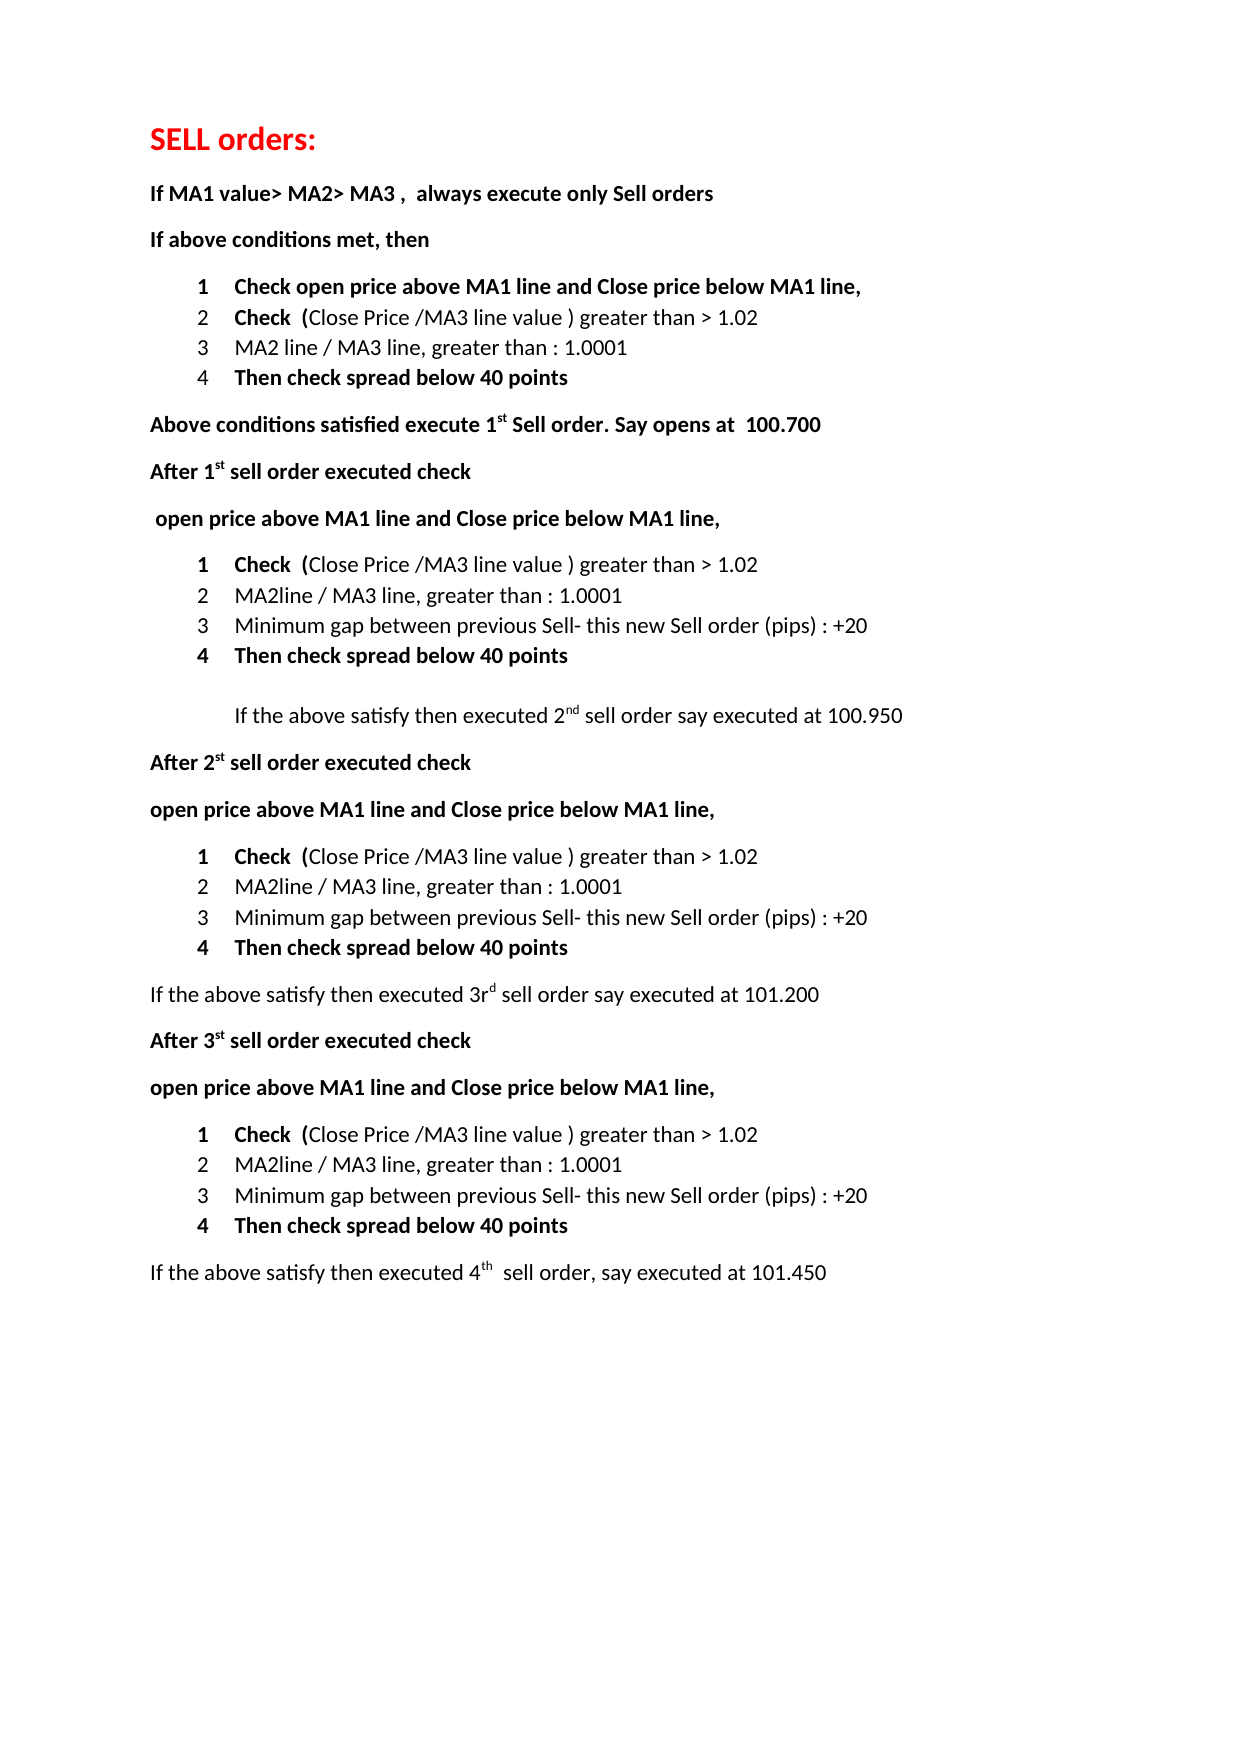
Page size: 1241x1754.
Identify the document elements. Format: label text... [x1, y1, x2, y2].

text If the above satisfy then executed 3rd sell order say executed at 101.200 [150, 980, 1090, 1008]
text After 3st sell order executed check [150, 1027, 1090, 1055]
list Minimum gap between previous Sell- this new Sell order (pips) : +20 [197, 1181, 1090, 1209]
list Check (Close Price /MA3 line value ) greater than > 1.02 [197, 1120, 1090, 1148]
list Minimum gap between previous Sell- this new Sell order (pips) : +20 [197, 611, 1090, 639]
text open price above MA1 line and Close price below MA1 line, [150, 795, 1090, 823]
list Check (Close Price /MA3 line value ) greater than > 1.02 [197, 551, 1090, 579]
list MA2line / MA3 line, greater than : 1.0001 [197, 872, 1090, 901]
list Then check spread below 40 points [197, 363, 1090, 391]
text If MA1 value> MA2> MA3 , always execute only Sell orders [150, 179, 1090, 207]
list Check (Close Price /MA3 line value ) greater than > 1.02 [197, 303, 1090, 331]
text If the above satisfy then executed 4th sell order, say executed at 101.450 [150, 1258, 1090, 1286]
text open price above MA1 line and Close price below MA1 line, [150, 504, 1090, 532]
list If the above satisfy then executed 2nd sell order say executed at 100.950 [234, 702, 1090, 730]
list MA2 line / MA3 line, greater than : 1.0001 [197, 333, 1090, 361]
text After 2st sell order executed check [150, 748, 1090, 777]
list Then check spread below 40 points [197, 641, 1090, 669]
list Then check spread below 40 points [197, 1211, 1090, 1239]
list MA2line / MA3 line, greater than : 1.0001 [197, 581, 1090, 609]
list Minimum gap between previous Sell- this new Sell order (pips) : +20 [197, 903, 1090, 931]
text open price above MA1 line and Close price below MA1 line, [150, 1073, 1090, 1102]
list Check (Close Price /MA3 line value ) greater than > 1.02 [197, 842, 1090, 870]
text After 1st sell order executed check [150, 457, 1090, 485]
list MA2line / MA3 line, greater than : 1.0001 [197, 1151, 1090, 1179]
list Then check spread below 40 points [197, 933, 1090, 961]
text Above conditions satisfied execute 1st Sell order. Say opens at 100.700 [150, 410, 1090, 438]
text SELL orders: [150, 118, 1090, 159]
list Check open price above MA1 line and Close price below MA1 line, [197, 272, 1090, 301]
text If above conditions met, then [150, 226, 1090, 254]
